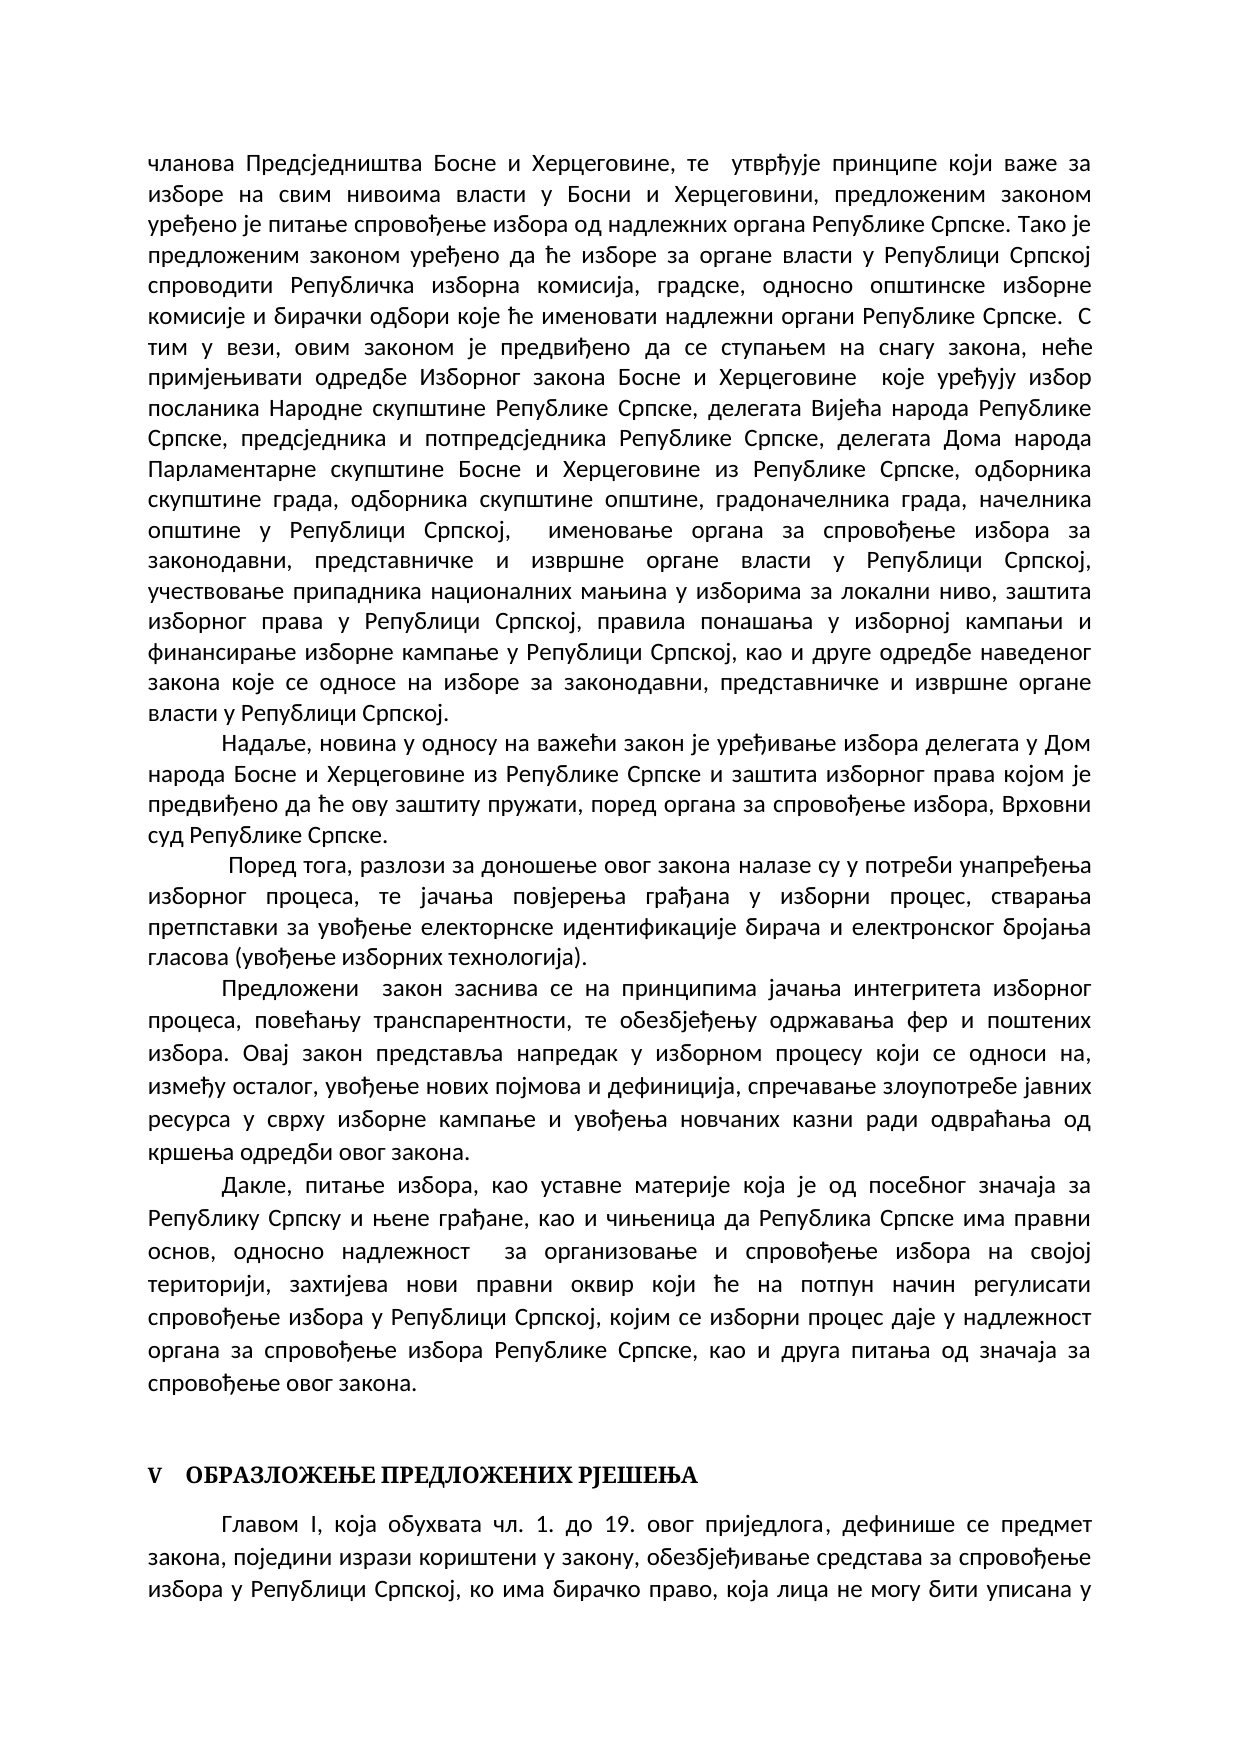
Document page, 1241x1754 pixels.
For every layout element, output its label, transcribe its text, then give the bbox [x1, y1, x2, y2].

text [148, 1508, 1093, 1604]
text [148, 148, 1093, 727]
text Дакле, питање избора, као уставне материје која је од посебног значаја за Републику Српску и њене грађане, као и чињеница да Република Српске има правни основ, односно надлежност за организовање и спровођење избора на својој територији, захтијева нови правни оквир који ће на потпун начин регулисати спровођење избора у Републици Српској, којим се изборни процес даје у надлежност органа за спровођење избора Републике Српске, као и друга питања од значаја за спровођење овог закона. [148, 1169, 1093, 1397]
text V ОБРАЗЛОЖЕЊЕ ПРЕДЛОЖЕНИХ РЈЕШЕЊА [148, 1463, 1093, 1489]
text Надаље, новина у односу на важећи закон је уређивање избора делегата у Дом народа Босне и Херцеговине из Републике Српске и заштита изборног права којом је предвиђено да ће ову заштиту пружати, поред органа за спровођење избора, Врховни суд Републике Српске. [148, 727, 1093, 849]
text Поред тога, разлози за доношење овог законa налазе су у потреби унапређења изборног процеса, те јачања повјерења грађана у изборни процес, стварања претпставки за увођење електорнске идентификације бирача и електронског бројања гласова (увођење изборних технологија). [148, 849, 1093, 972]
text Предложени закон заснива се на принципима јачања интегритета изборног процеса, повећању транспарентности, те обезбјеђењу одржавања фер и поштених избора. Овај закон представља напредак у изборном процесу који се односи на, између осталог, увођење нових појмова и дефиниција, спречавање злоупотребе јавних ресурса у сврху изборне кампање и увођења новчаних казни ради одвраћања од кршења одредби овог закона. [148, 972, 1093, 1167]
